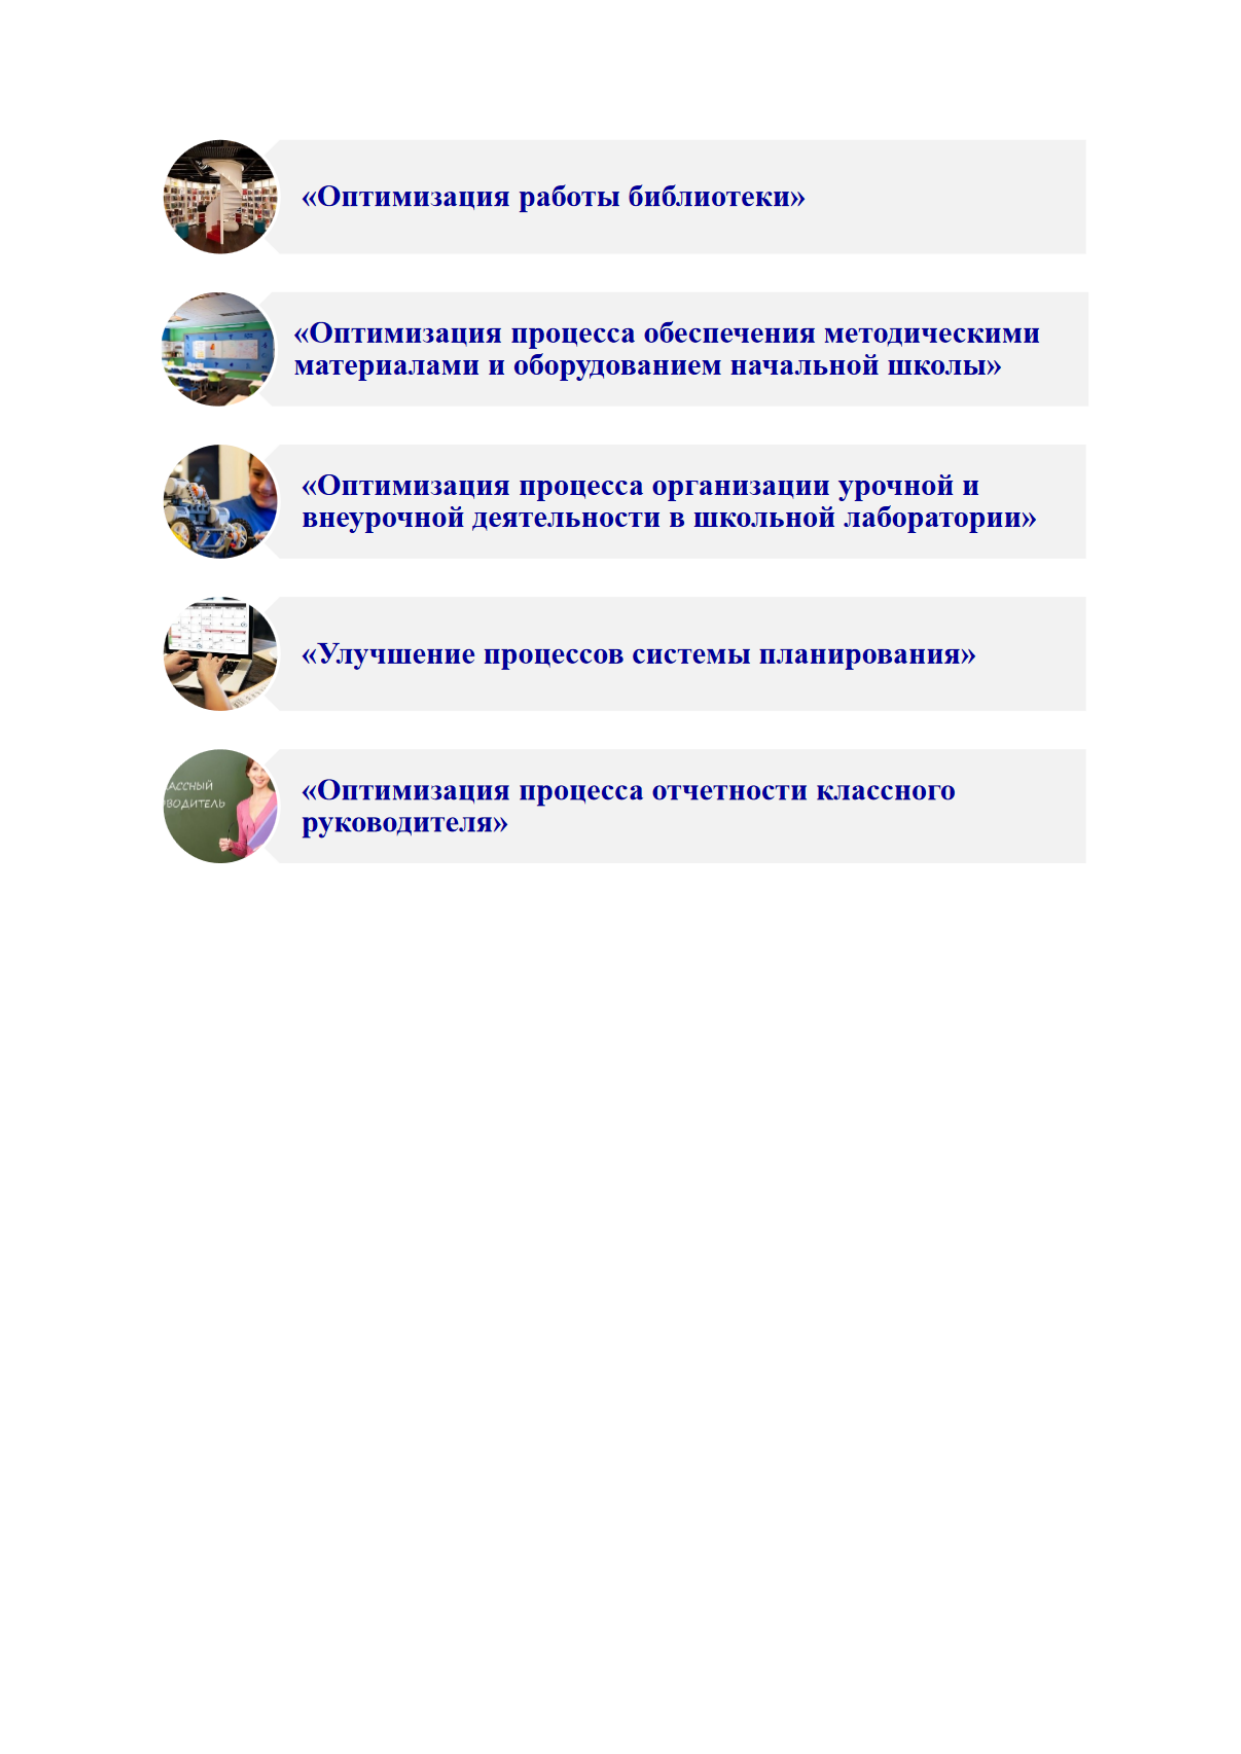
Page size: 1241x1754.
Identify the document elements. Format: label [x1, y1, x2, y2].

picture [118, 135, 1179, 864]
